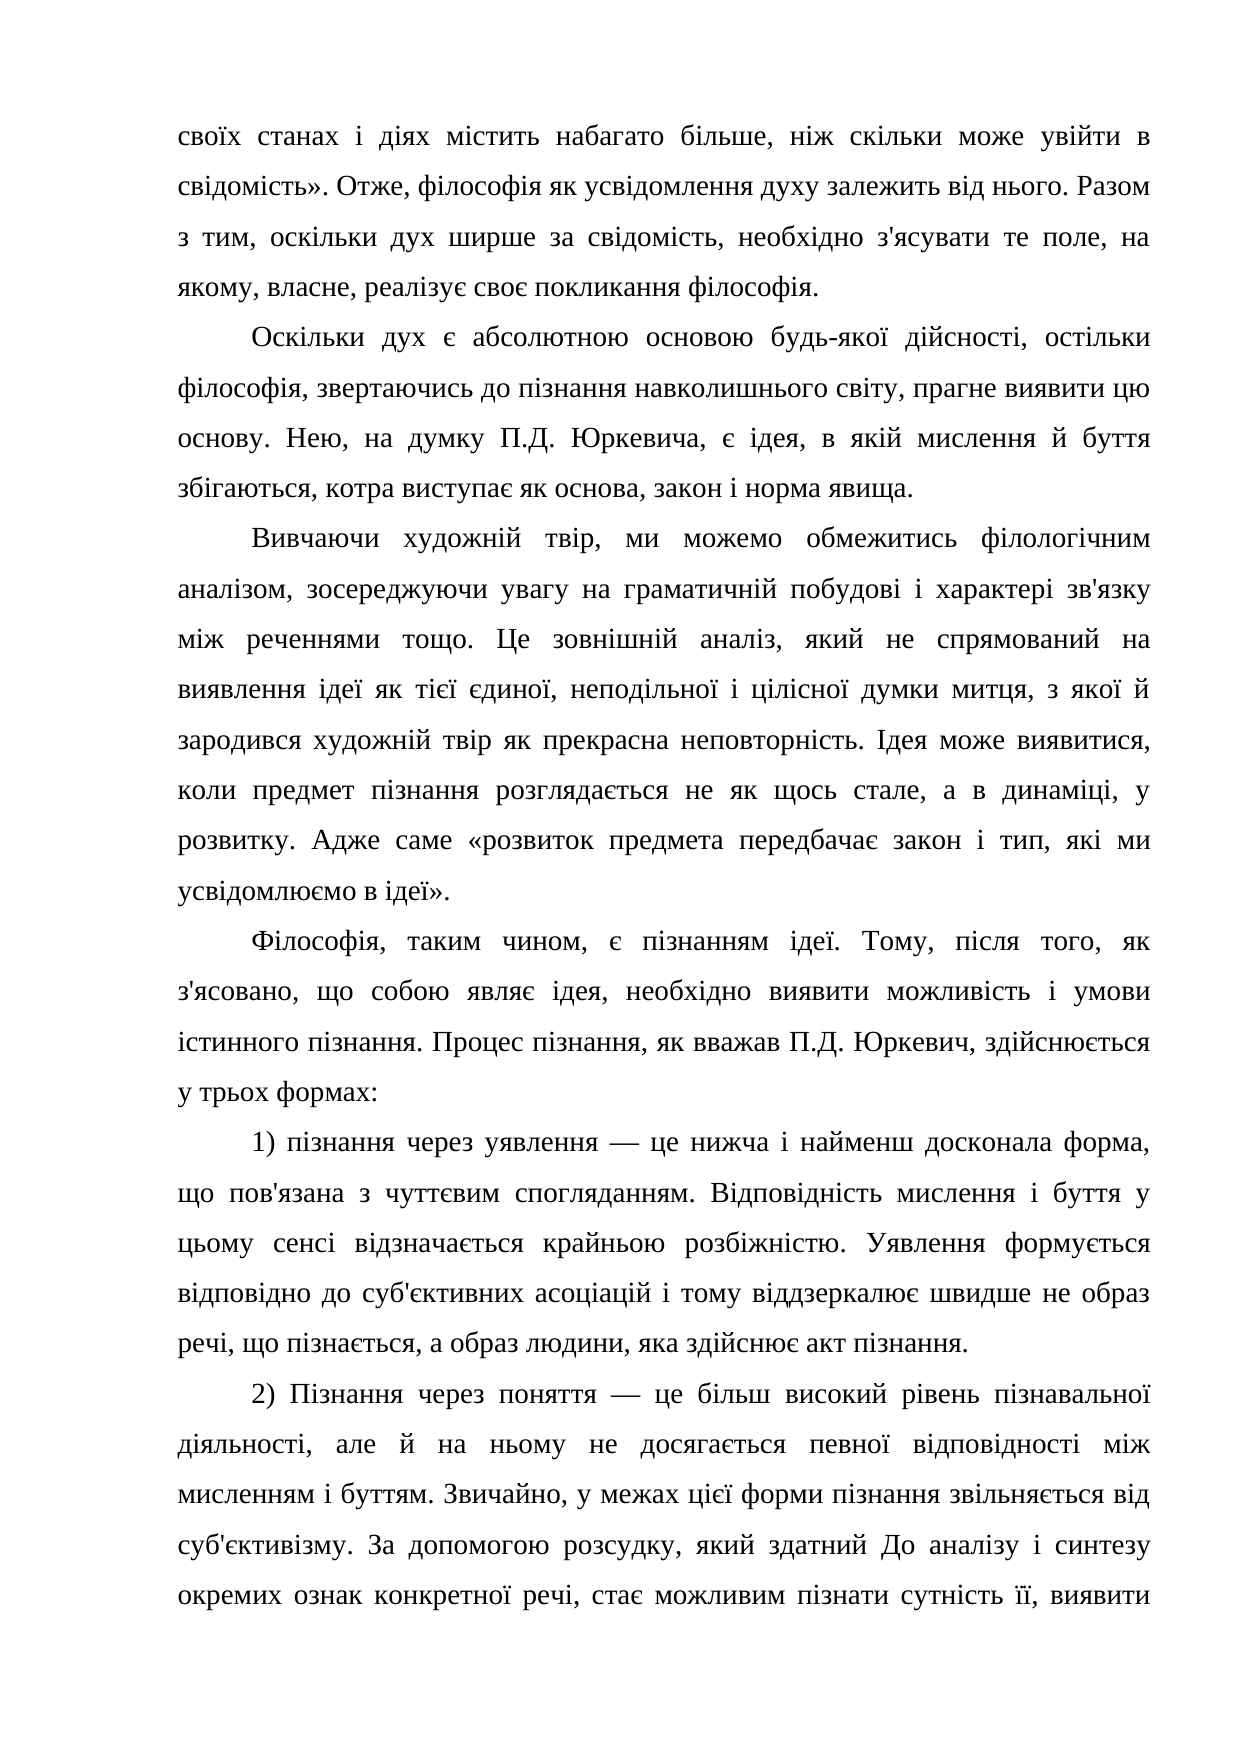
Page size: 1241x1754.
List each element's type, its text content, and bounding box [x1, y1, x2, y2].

text 1) пізнання через уявлення — це нижча і найменш досконала форма, що пов'язана з чуттєвим спогляданням. Відповідність мислення і буття у цьому сенсі відзначається крайньою розбіжністю. Уявлення формується відповідно до суб'єктивних асоціацій і тому віддзеркалює швидше не образ речі, що пізнається, а образ людини, яка здійснює акт пізнання. [177, 1124, 1152, 1359]
text Оскільки дух є абсолютною основою будь-якої дійсності, остільки філософія, звертаючись до пізнання навколишнього світу, прагне виявити цю основу. Нею, на думку П.Д. Юркевича, є ідея, в якій мислення й буття збігаються, котра виступає як основа, закон і норма явища. [177, 319, 1152, 504]
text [177, 1376, 1152, 1611]
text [177, 118, 1152, 303]
text Вивчаючи художній твір, ми можемо обмежитись філологічним аналізом, зосереджуючи увагу на граматичній побудові і характері зв'язку між реченнями тощо. Це зовнішній аналіз, який не спрямований на виявлення ідеї як тієї єдиної, неподільної і цілісної думки митця, з якої й зародився художній твір як прекрасна неповторність. Ідея може виявитися, коли предмет пізнання розглядається не як щось стале, а в динаміці, у розвитку. Адже саме «розвиток предмета передбачає закон і тип, які ми усвідомлюємо в ідеї». [177, 521, 1152, 906]
text Філософія, таким чином, є пізнанням ідеї. Тому, після того, як з'ясовано, що собою являє ідея, необхідно виявити можливість і умови істинного пізнання. Процес пізнання, як вважав П.Д. Юркевич, здійснюється у трьох формах: [177, 923, 1152, 1108]
